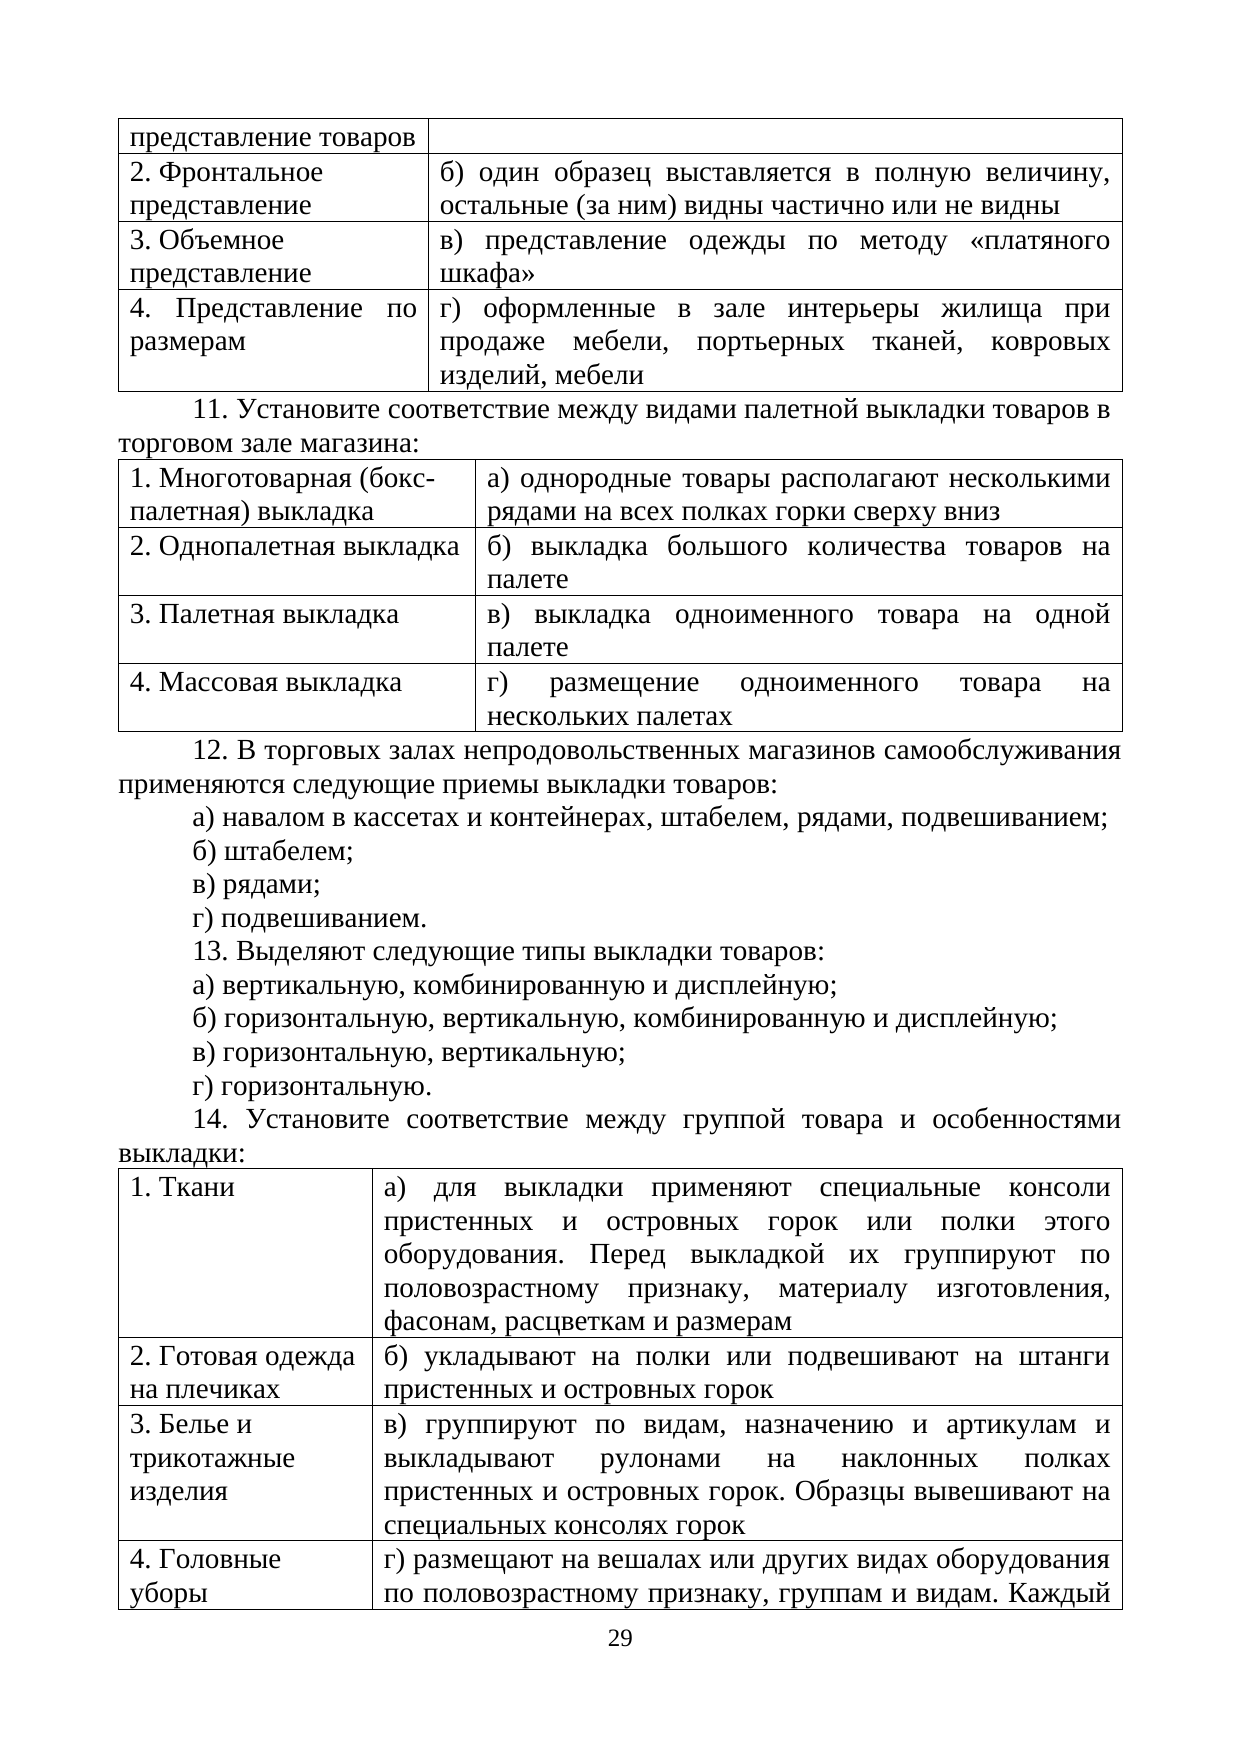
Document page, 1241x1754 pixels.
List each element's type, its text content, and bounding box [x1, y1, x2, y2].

text г) подвешиванием. [118, 900, 1122, 933]
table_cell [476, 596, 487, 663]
text а) вертикальную, комбинированную и дисплейную; [118, 967, 1122, 1001]
table_cell в) представление одежды по методу «платяного шкафа» [429, 222, 1122, 289]
text в) рядами; [118, 866, 1122, 900]
text 12. В торговых залах непродовольственных магазинов самообслуживания применяются следующие приемы выкладки товаров: [118, 732, 1122, 799]
table_cell 2. Фронтальное представление [119, 154, 428, 221]
table_cell б) выкладка большого количества товаров на палете [476, 528, 1122, 595]
table_header а) однородные товары располагают несколькими рядами на всех полках горки сверху вниз [476, 460, 1122, 527]
table_cell 3. Белье и трикотажные изделия [119, 1406, 372, 1540]
table_cell в) группируют по видам, назначению и артикулам и выкладывают рулонами на наклонных полках пристенных и островных горок. Образцы вывешивают на специальных консолях горок [373, 1406, 1122, 1540]
table_cell 3. Объемное представление [119, 222, 428, 289]
text 11. Установите соответствие между видами палетной выкладки товаров в торговом зале магазина: [118, 392, 1122, 459]
table_cell 4. Головные уборы [119, 1541, 372, 1608]
text б) горизонтальную, вертикальную, комбинированную и дисплейную; [118, 1001, 1122, 1034]
table_header а) для выкладки применяют специальные консоли пристенных и островных горок или полки этого оборудования. Перед выкладкой их группируют по половозрастному признаку, материалу изготовления, фасонам, расцветкам и размерам [373, 1169, 1122, 1337]
text в) горизонтальную, вертикальную; [118, 1034, 1122, 1068]
text 14. Установите соответствие между группой товара и особенностями выкладки: [118, 1101, 1122, 1168]
text а) навалом в кассетах и контейнерах, штабелем, рядами, подвешиванием; [118, 799, 1122, 833]
text г) горизонтальную. [118, 1068, 1122, 1101]
table_header 1. Многотоварная (бокс-палетная) выкладка [119, 460, 475, 527]
table_cell г) размещение одноименного товара на нескольких палетах [476, 664, 1122, 731]
table_header 1. Ткани [119, 1169, 372, 1337]
table_cell 2. Однопалетная выкладка [119, 528, 475, 595]
table_cell 2. Готовая одежда на плечиках [119, 1338, 372, 1405]
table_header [119, 119, 428, 153]
table_cell б) укладывают на полки или подвешивают на штанги пристенных и островных горок [373, 1338, 1122, 1405]
table_cell г) оформленные в зале интерьеры жилища при продаже мебели, портьерных тканей, ковровых изделий, мебели [429, 290, 1122, 391]
table_cell б) один образец выставляется в полную величину, остальные (за ним) видны частично или не видны [429, 154, 1122, 221]
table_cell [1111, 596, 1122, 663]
text б) штабелем; [118, 833, 1122, 866]
table_cell 4. Массовая выкладка [119, 664, 475, 731]
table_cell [373, 1541, 1122, 1608]
table_cell 4. Представление по размерам [119, 290, 428, 391]
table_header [429, 119, 1122, 153]
text 13. Выделяют следующие типы выкладки товаров: [118, 933, 1122, 967]
table_cell 3. Палетная выкладка [119, 596, 475, 663]
